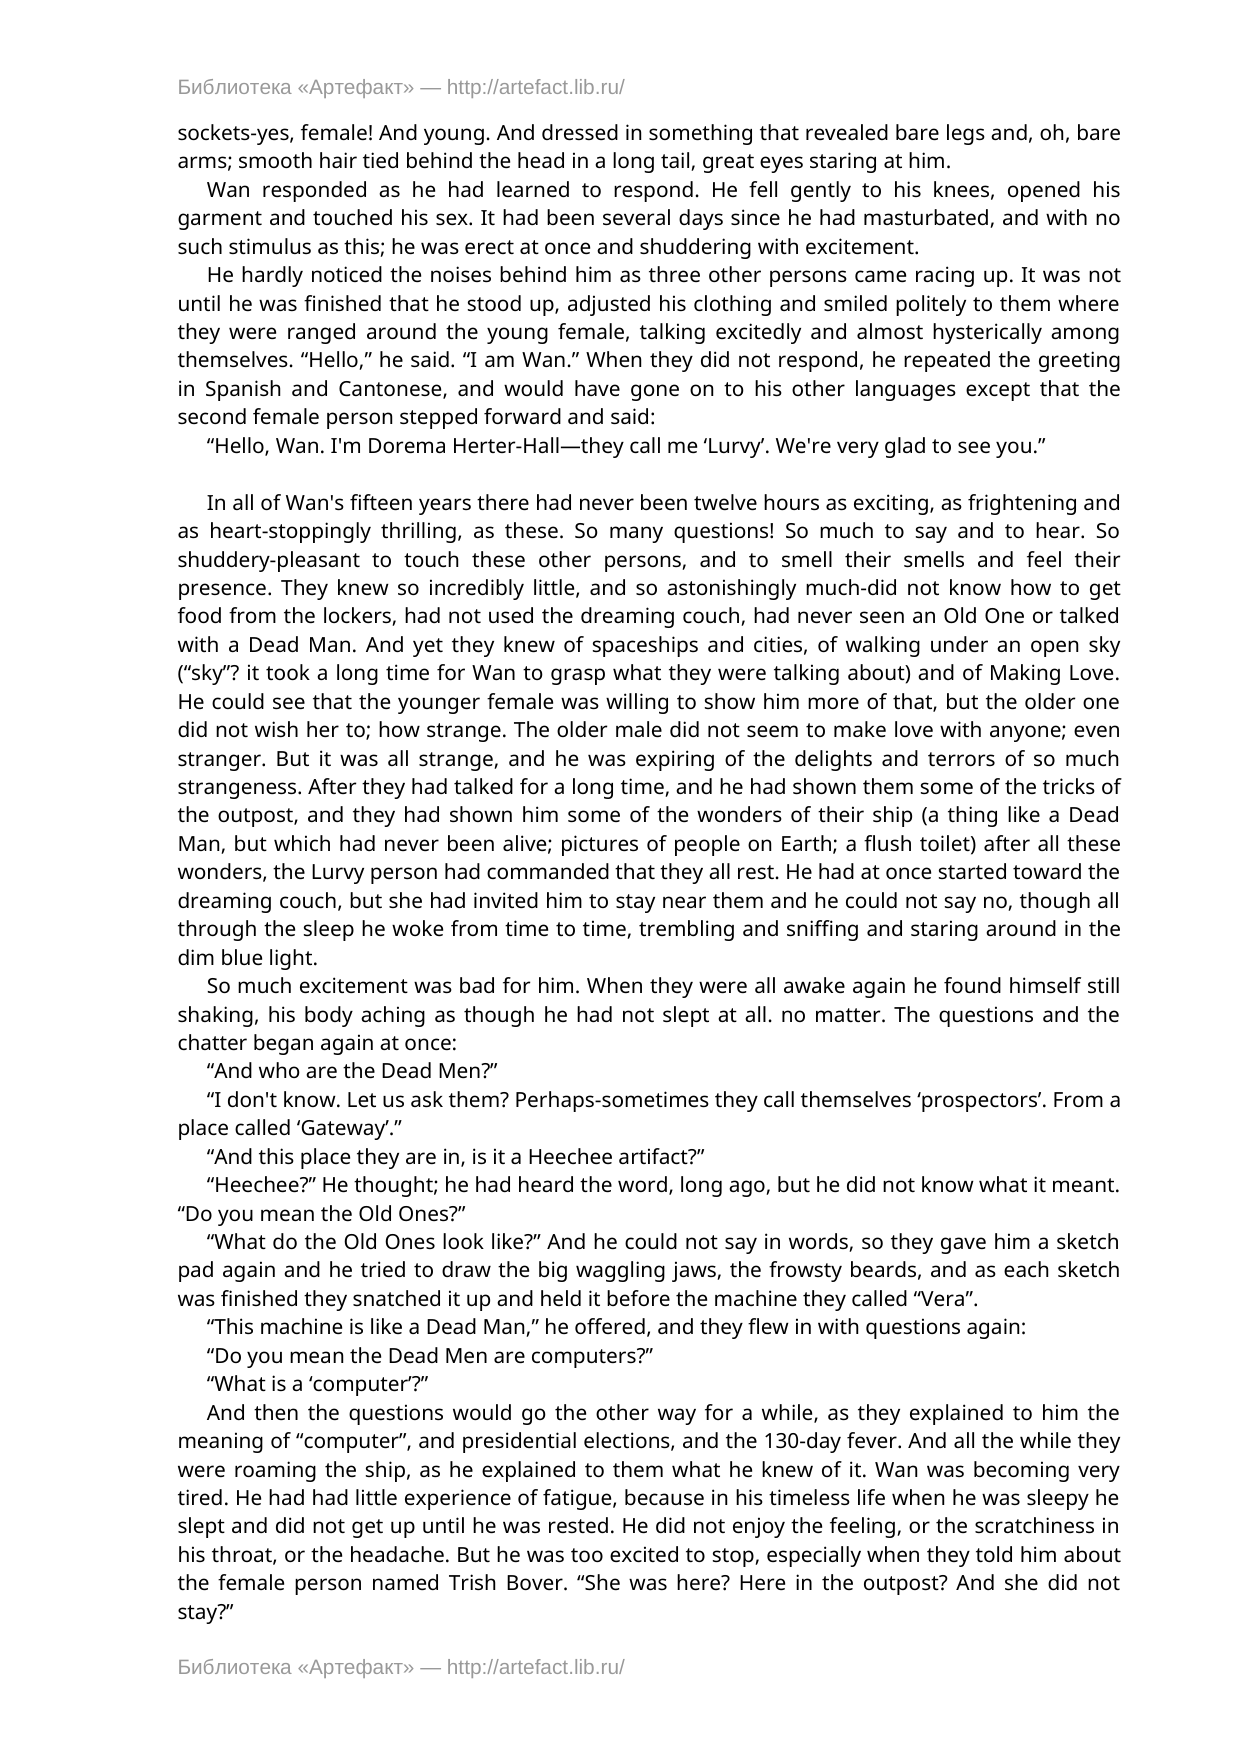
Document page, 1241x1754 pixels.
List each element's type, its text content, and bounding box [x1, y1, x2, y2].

text “Hello, Wan. I'm Dorema Herter-Hall—they call me ‘Lurvy’. We're very glad to see you.” [177, 431, 1122, 459]
text “Heechee?” He thought; he had heard the word, long ago, but he did not know what it meant. “Do you mean the Old Ones?” [177, 1170, 1122, 1227]
text He hardly noticed the noises behind him as three other persons came racing up. It was not until he was finished that he stood up, adjusted his clothing and smiled politely to them where they were ranged around the young female, talking excitedly and almost hysterically among themselves. “Hello,” he said. “I am Wan.” When they did not respond, he repeated the greeting in Spanish and Cantonese, and would have gone on to his other languages except that the second female person stepped forward and said: [177, 260, 1122, 431]
text In all of Wan's fifteen years there had never been twelve hours as exciting, as frightening and as heart-stoppingly thrilling, as these. So many questions! So much to say and to hear. So shuddery-pleasant to touch these other persons, and to smell their smells and feel their presence. They knew so incredibly little, and so astonishingly much-did not know how to get food from the lockers, had not used the dreaming couch, had never seen an Old One or talked with a Dead Man. And yet they knew of spaceships and cities, of walking under an open sky (“sky”? it took a long time for Wan to grasp what they were talking about) and of Making Love. He could see that the younger female was willing to show him more of that, but the older one did not wish her to; how strange. The older male did not seem to make love with anyone; even stranger. But it was all strange, and he was expiring of the delights and terrors of so much strangeness. After they had talked for a long time, and he had shown them some of the tricks of the outpost, and they had shown him some of the wonders of their ship (a thing like a Dead Man, but which had never been alive; pictures of people on Earth; a flush toilet) after all these wonders, the Lurvy person had commanded that they all rest. He had at once started toward the dreaming couch, but she had invited him to stay near them and he could not say no, though all through the sleep he woke from time to time, trembling and sniffing and staring around in the dim blue light. [177, 488, 1122, 971]
text “This machine is like a Dead Man,” he offered, and they flew in with questions again: [177, 1312, 1122, 1341]
text “And this place they are in, is it a Heechee artifact?” [177, 1142, 1122, 1170]
text “Do you mean the Dead Men are computers?” [177, 1341, 1122, 1369]
text “And who are the Dead Men?” [177, 1057, 1122, 1085]
text “What is a ‘computer’?” [177, 1369, 1122, 1398]
text Wan responded as he had learned to respond. He fell gently to his knees, opened his garment and touched his sex. It had been several days since he had masturbated, and with no such stimulus as this; he was erect at once and shuddering with excitement. [177, 175, 1122, 260]
text So much excitement was bad for him. When they were all awake again he found himself still shaking, his body aching as though he had not slept at all. no matter. The questions and the chatter began again at once: [177, 971, 1122, 1057]
text And then the questions would go the other way for a while, as they explained to him the meaning of “computer”, and presidential elections, and the 130-day fever. And all the while they were roaming the ship, as he explained to them what he knew of it. Wan was becoming very tired. He had had little experience of fatigue, because in his timeless life when he was sleepy he slept and did not get up until he was rested. He did not enjoy the feeling, or the scratchiness in his throat, or the headache. But he was too excited to stop, especially when they told him about the female person named Trish Bover. “She was here? Here in the outpost? And she did not stay?” [177, 1398, 1122, 1625]
text “What do the Old Ones look like?” And he could not say in words, so they gave him a sketch pad again and he tried to draw the big waggling jaws, the frowsty beards, and as each sketch was finished they snatched it up and held it before the machine they called “Vera”. [177, 1227, 1122, 1312]
text “I don't know. Let us ask them? Perhaps-sometimes they call themselves ‘prospectors’. From a place called ‘Gateway’.” [177, 1085, 1122, 1142]
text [177, 118, 1122, 175]
